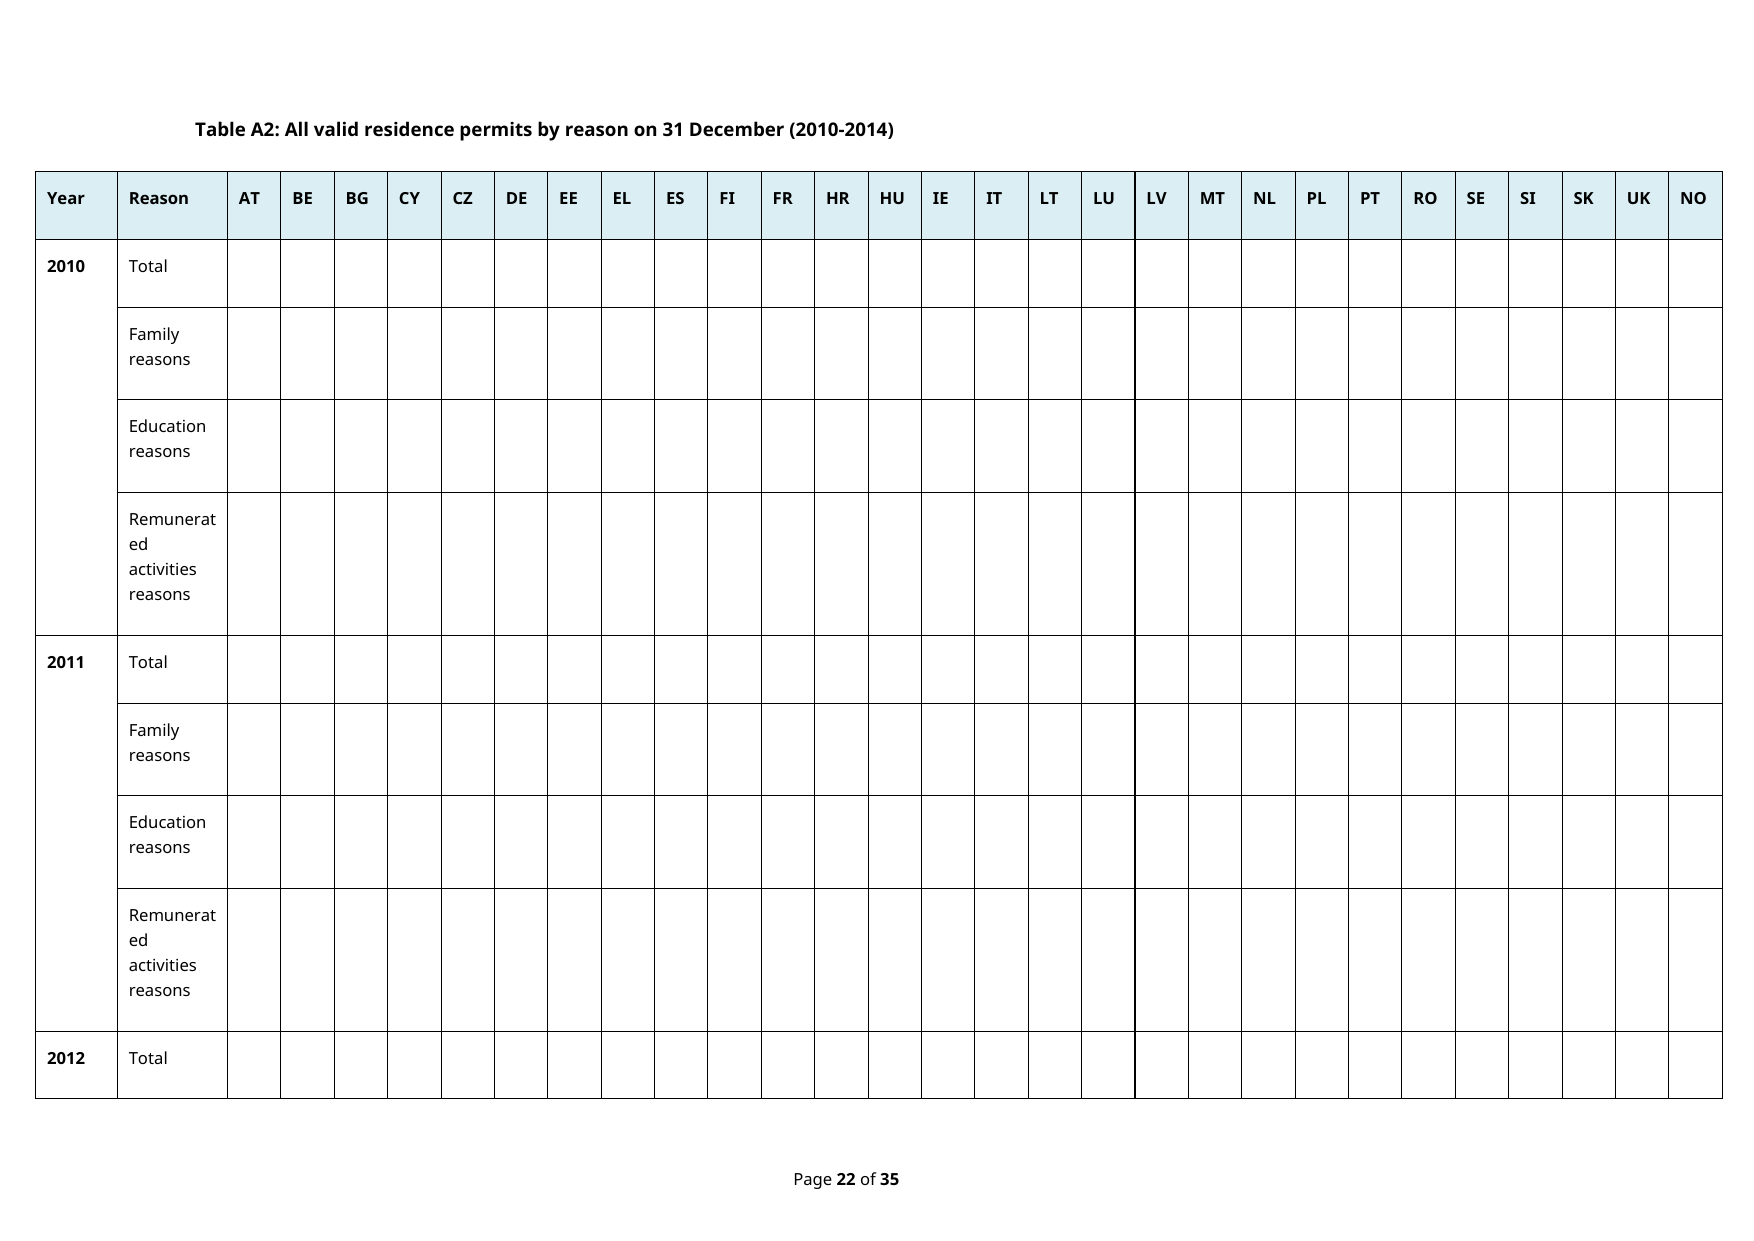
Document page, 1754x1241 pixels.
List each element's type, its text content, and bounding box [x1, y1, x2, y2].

table_cell [1509, 240, 1562, 307]
table_cell [1456, 1032, 1508, 1098]
table_cell [388, 704, 441, 795]
table_cell [655, 704, 707, 795]
table_cell Total [118, 240, 227, 307]
table_cell [1029, 1032, 1081, 1098]
table_header HU [869, 172, 921, 239]
table_cell [762, 493, 814, 635]
table_cell [655, 796, 707, 888]
table_cell [495, 493, 547, 635]
table_cell [975, 308, 1028, 399]
table_cell Remunerated activities reasons [118, 889, 227, 1031]
table_header LT [1029, 172, 1081, 239]
table_cell [1456, 636, 1508, 702]
table_cell [1029, 704, 1081, 795]
table_cell [1136, 308, 1188, 399]
table_header LU [1082, 172, 1134, 239]
table_cell [1296, 400, 1348, 492]
table_cell Education reasons [118, 400, 227, 492]
table_cell [762, 400, 814, 492]
table_header DE [495, 172, 547, 239]
table_header SK [1563, 172, 1615, 239]
table_cell [495, 704, 547, 795]
table_cell [708, 1032, 761, 1098]
table_cell [548, 704, 601, 795]
table_cell [1563, 493, 1615, 635]
table_cell [1296, 1032, 1348, 1098]
table_cell [1296, 308, 1348, 399]
table_cell [335, 704, 387, 795]
table_cell [655, 493, 707, 635]
table_cell [228, 400, 280, 492]
table_cell [495, 1032, 547, 1098]
table_cell [228, 240, 280, 307]
table_header IE [922, 172, 974, 239]
table_header CY [388, 172, 441, 239]
table_header Year [36, 172, 117, 239]
table_cell [281, 400, 334, 492]
table_cell [922, 889, 974, 1031]
table_cell [1349, 493, 1401, 635]
table_cell [1242, 240, 1295, 307]
table_cell [1349, 889, 1401, 1031]
table_cell [708, 308, 761, 399]
table_cell [1402, 704, 1455, 795]
table_cell [922, 308, 974, 399]
table_cell [1456, 308, 1508, 399]
table_cell [1456, 400, 1508, 492]
table_cell [1029, 889, 1081, 1031]
table_cell Education reasons [118, 796, 227, 888]
table_cell [548, 240, 601, 307]
table_cell [762, 796, 814, 888]
table_cell [548, 400, 601, 492]
table_cell [708, 704, 761, 795]
table_cell [1669, 1032, 1722, 1098]
table_cell [228, 493, 280, 635]
table_cell [335, 308, 387, 399]
table_cell [495, 796, 547, 888]
table_cell [228, 1032, 280, 1098]
table_cell [228, 308, 280, 399]
table_cell [1189, 636, 1241, 702]
table_header UK [1616, 172, 1668, 239]
table_cell [1189, 1032, 1241, 1098]
table_cell [1349, 400, 1401, 492]
table_cell [1189, 493, 1241, 635]
table_cell [762, 240, 814, 307]
table_cell [815, 1032, 868, 1098]
table_cell [922, 400, 974, 492]
table_cell [1616, 493, 1668, 635]
table_cell [869, 400, 921, 492]
table_cell [335, 889, 387, 1031]
table_cell [708, 636, 761, 702]
table_cell [1563, 308, 1615, 399]
table_cell [869, 796, 921, 888]
table_cell [869, 240, 921, 307]
table_cell [388, 636, 441, 702]
table_cell [281, 493, 334, 635]
table_cell [1136, 1032, 1188, 1098]
table_cell [1189, 796, 1241, 888]
table_cell [335, 636, 387, 702]
table_cell [1082, 308, 1134, 399]
table_cell [388, 308, 441, 399]
table_cell [922, 493, 974, 635]
table_cell [975, 1032, 1028, 1098]
table_cell [548, 493, 601, 635]
table_cell [1296, 493, 1348, 635]
table_cell [1563, 1032, 1615, 1098]
table_cell [1136, 636, 1188, 702]
table_cell [975, 400, 1028, 492]
table_cell [1669, 636, 1722, 702]
table_cell [1402, 796, 1455, 888]
table_cell [1616, 308, 1668, 399]
table_cell [1402, 1032, 1455, 1098]
table_cell [922, 636, 974, 702]
table_header SI [1509, 172, 1562, 239]
table_header EL [602, 172, 654, 239]
table_cell [602, 240, 654, 307]
table_cell [1242, 636, 1295, 702]
table_cell [815, 889, 868, 1031]
table_cell [388, 1032, 441, 1098]
table_cell [335, 796, 387, 888]
table_cell [442, 400, 494, 492]
table_cell [1509, 400, 1562, 492]
table_cell [1029, 240, 1081, 307]
table_cell [1242, 1032, 1295, 1098]
table_cell [655, 308, 707, 399]
table_header BG [335, 172, 387, 239]
table_cell [495, 636, 547, 702]
table_cell [1456, 493, 1508, 635]
table_cell [495, 308, 547, 399]
table_cell [708, 889, 761, 1031]
table_cell [1509, 308, 1562, 399]
table_cell [762, 636, 814, 702]
table_header ES [655, 172, 707, 239]
table_cell [1616, 704, 1668, 795]
table_cell 2012 [36, 1032, 117, 1098]
table_cell [281, 240, 334, 307]
table_cell [1616, 400, 1668, 492]
table_cell [602, 1032, 654, 1098]
table_header NO [1669, 172, 1722, 239]
table_cell [1669, 704, 1722, 795]
table_cell [602, 796, 654, 888]
table_cell [708, 796, 761, 888]
table_cell [815, 636, 868, 702]
table_cell [602, 493, 654, 635]
table_cell [1669, 308, 1722, 399]
table_cell [1189, 240, 1241, 307]
table_cell [1296, 240, 1348, 307]
table_cell [1136, 889, 1188, 1031]
table_cell [602, 704, 654, 795]
table_header SE [1456, 172, 1508, 239]
table_cell [1349, 636, 1401, 702]
table_cell [869, 1032, 921, 1098]
table_cell [1242, 400, 1295, 492]
table_cell [1616, 796, 1668, 888]
table_cell Family reasons [118, 704, 227, 795]
table_cell [1029, 636, 1081, 702]
table_cell [1669, 889, 1722, 1031]
table_cell 2010 [36, 240, 117, 635]
table_cell [442, 240, 494, 307]
table_cell [602, 308, 654, 399]
table_cell [1189, 308, 1241, 399]
table_header FR [762, 172, 814, 239]
table_cell [1082, 493, 1134, 635]
table_cell [1296, 636, 1348, 702]
table_cell [281, 636, 334, 702]
table_cell [281, 889, 334, 1031]
table_cell [1136, 493, 1188, 635]
table_cell [1456, 240, 1508, 307]
table_cell [1563, 796, 1615, 888]
table_cell [228, 636, 280, 702]
table_cell [1136, 400, 1188, 492]
table_cell 2011 [36, 636, 117, 1031]
table_cell [1349, 308, 1401, 399]
table_cell [815, 493, 868, 635]
table_cell [1509, 889, 1562, 1031]
table_header CZ [442, 172, 494, 239]
table_cell [869, 308, 921, 399]
table_cell [922, 796, 974, 888]
table_cell Total [118, 636, 227, 702]
table_cell [655, 636, 707, 702]
table_cell [1349, 1032, 1401, 1098]
table_cell [335, 400, 387, 492]
table_cell [1189, 400, 1241, 492]
table_header EE [548, 172, 601, 239]
table_cell [708, 493, 761, 635]
table_cell [228, 704, 280, 795]
table_cell [975, 493, 1028, 635]
table_cell [922, 704, 974, 795]
table_cell [1669, 796, 1722, 888]
table_cell [388, 240, 441, 307]
table_cell [548, 1032, 601, 1098]
table_cell [815, 796, 868, 888]
table_cell [1082, 704, 1134, 795]
table_cell [1136, 240, 1188, 307]
text Table A2: All valid residence permits by reason on 31 December (2010-2014) [195, 116, 1534, 142]
table_cell [228, 889, 280, 1031]
table_cell [442, 796, 494, 888]
table_cell [869, 889, 921, 1031]
table_cell [1136, 704, 1188, 795]
table_cell [922, 1032, 974, 1098]
table_cell [281, 704, 334, 795]
table_cell [1616, 636, 1668, 702]
table_cell [1402, 308, 1455, 399]
table_header FI [708, 172, 761, 239]
table_cell [281, 308, 334, 399]
table_cell [815, 400, 868, 492]
table_header LV [1136, 172, 1188, 239]
table_cell [975, 704, 1028, 795]
table_cell [655, 1032, 707, 1098]
table_cell [1509, 493, 1562, 635]
table_cell [1616, 240, 1668, 307]
table_cell [762, 704, 814, 795]
table_cell [335, 493, 387, 635]
table_header NL [1242, 172, 1295, 239]
table_cell [1669, 493, 1722, 635]
table_cell [442, 704, 494, 795]
table_cell [975, 796, 1028, 888]
table_cell [1563, 889, 1615, 1031]
table_cell [1456, 889, 1508, 1031]
table_cell [442, 1032, 494, 1098]
table_cell [1509, 704, 1562, 795]
table_cell [815, 704, 868, 795]
table_cell [1029, 400, 1081, 492]
table_cell [388, 493, 441, 635]
table_cell [442, 636, 494, 702]
table_cell [869, 704, 921, 795]
table_cell [655, 240, 707, 307]
table_cell [1402, 636, 1455, 702]
table_cell [602, 889, 654, 1031]
table_cell [708, 240, 761, 307]
table_cell [495, 889, 547, 1031]
table_cell [1456, 704, 1508, 795]
table_header Reason [118, 172, 227, 239]
table_cell [815, 308, 868, 399]
table_cell [1242, 796, 1295, 888]
table_cell Remunerated activities reasons [118, 493, 227, 635]
table_cell [442, 889, 494, 1031]
table_cell [548, 796, 601, 888]
table_cell [1136, 796, 1188, 888]
table_cell [1082, 240, 1134, 307]
table_header PT [1349, 172, 1401, 239]
table_cell [1669, 400, 1722, 492]
table_cell [1029, 493, 1081, 635]
table_cell [975, 889, 1028, 1031]
table_cell [1242, 704, 1295, 795]
table_cell [1616, 1032, 1668, 1098]
table_header RO [1402, 172, 1455, 239]
table_cell [1082, 1032, 1134, 1098]
table_cell [1349, 796, 1401, 888]
table_cell [975, 240, 1028, 307]
table_header HR [815, 172, 868, 239]
table_cell [442, 308, 494, 399]
table_header MT [1189, 172, 1241, 239]
table_cell [1616, 889, 1668, 1031]
table_cell [1563, 400, 1615, 492]
table_cell [1296, 704, 1348, 795]
table_cell Total [118, 1032, 227, 1098]
table_cell [1402, 240, 1455, 307]
table_cell [388, 889, 441, 1031]
table_cell [602, 636, 654, 702]
table_cell [335, 1032, 387, 1098]
table_cell [975, 636, 1028, 702]
table_header PL [1296, 172, 1348, 239]
table_header AT [228, 172, 280, 239]
table_cell [1189, 889, 1241, 1031]
table_cell [1402, 400, 1455, 492]
table_cell [1563, 240, 1615, 307]
table_cell [442, 493, 494, 635]
table_cell [1242, 493, 1295, 635]
table_cell [1669, 240, 1722, 307]
table_cell [1296, 796, 1348, 888]
table_cell [762, 1032, 814, 1098]
table_cell [495, 400, 547, 492]
table_cell [1402, 493, 1455, 635]
table_cell [602, 400, 654, 492]
table_cell [281, 796, 334, 888]
table_cell [1349, 704, 1401, 795]
table_cell [1082, 400, 1134, 492]
table_cell [548, 308, 601, 399]
table_cell [281, 1032, 334, 1098]
table_header IT [975, 172, 1028, 239]
table_cell [1082, 636, 1134, 702]
table_cell [1082, 796, 1134, 888]
table_cell [1242, 889, 1295, 1031]
table_cell [1082, 889, 1134, 1031]
table_cell [922, 240, 974, 307]
table_cell [388, 400, 441, 492]
table_cell [762, 308, 814, 399]
table_cell [1242, 308, 1295, 399]
table_cell [762, 889, 814, 1031]
table_cell [1029, 796, 1081, 888]
table_cell [1563, 704, 1615, 795]
table_cell [1509, 1032, 1562, 1098]
table_cell [548, 889, 601, 1031]
table_cell [655, 400, 707, 492]
table_cell [228, 796, 280, 888]
table_cell [1029, 308, 1081, 399]
table_cell Family reasons [118, 308, 227, 399]
table_cell [708, 400, 761, 492]
table_cell [869, 493, 921, 635]
table_cell [335, 240, 387, 307]
table_cell [869, 636, 921, 702]
table_cell [1402, 889, 1455, 1031]
table_cell [815, 240, 868, 307]
table_cell [1509, 796, 1562, 888]
table_cell [1509, 636, 1562, 702]
table_cell [1189, 704, 1241, 795]
table_header BE [281, 172, 334, 239]
table_cell [1349, 240, 1401, 307]
table_cell [388, 796, 441, 888]
table_cell [655, 889, 707, 1031]
table_cell [1563, 636, 1615, 702]
table_cell [495, 240, 547, 307]
table_cell [1456, 796, 1508, 888]
table_cell [548, 636, 601, 702]
table_cell [1296, 889, 1348, 1031]
